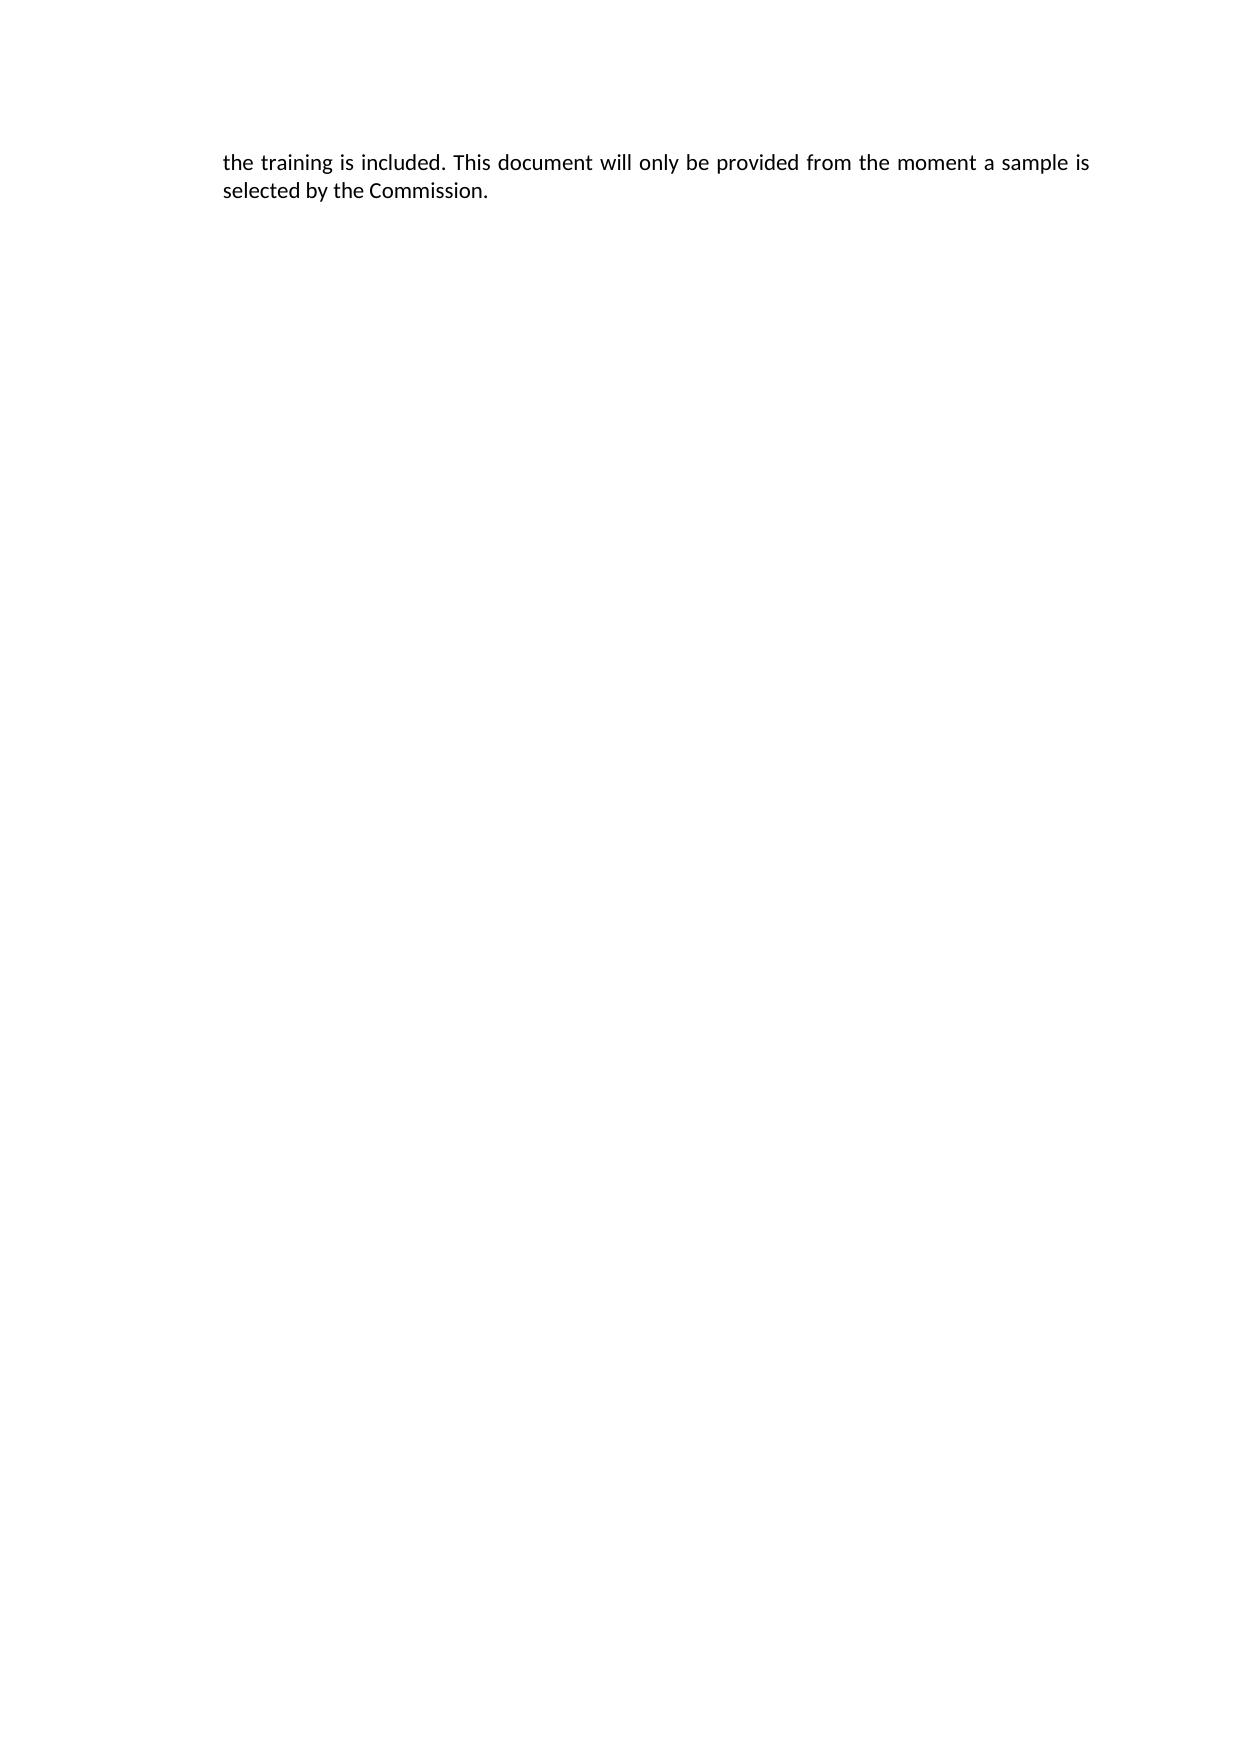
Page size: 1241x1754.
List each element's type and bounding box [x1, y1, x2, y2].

list [185, 148, 1092, 204]
